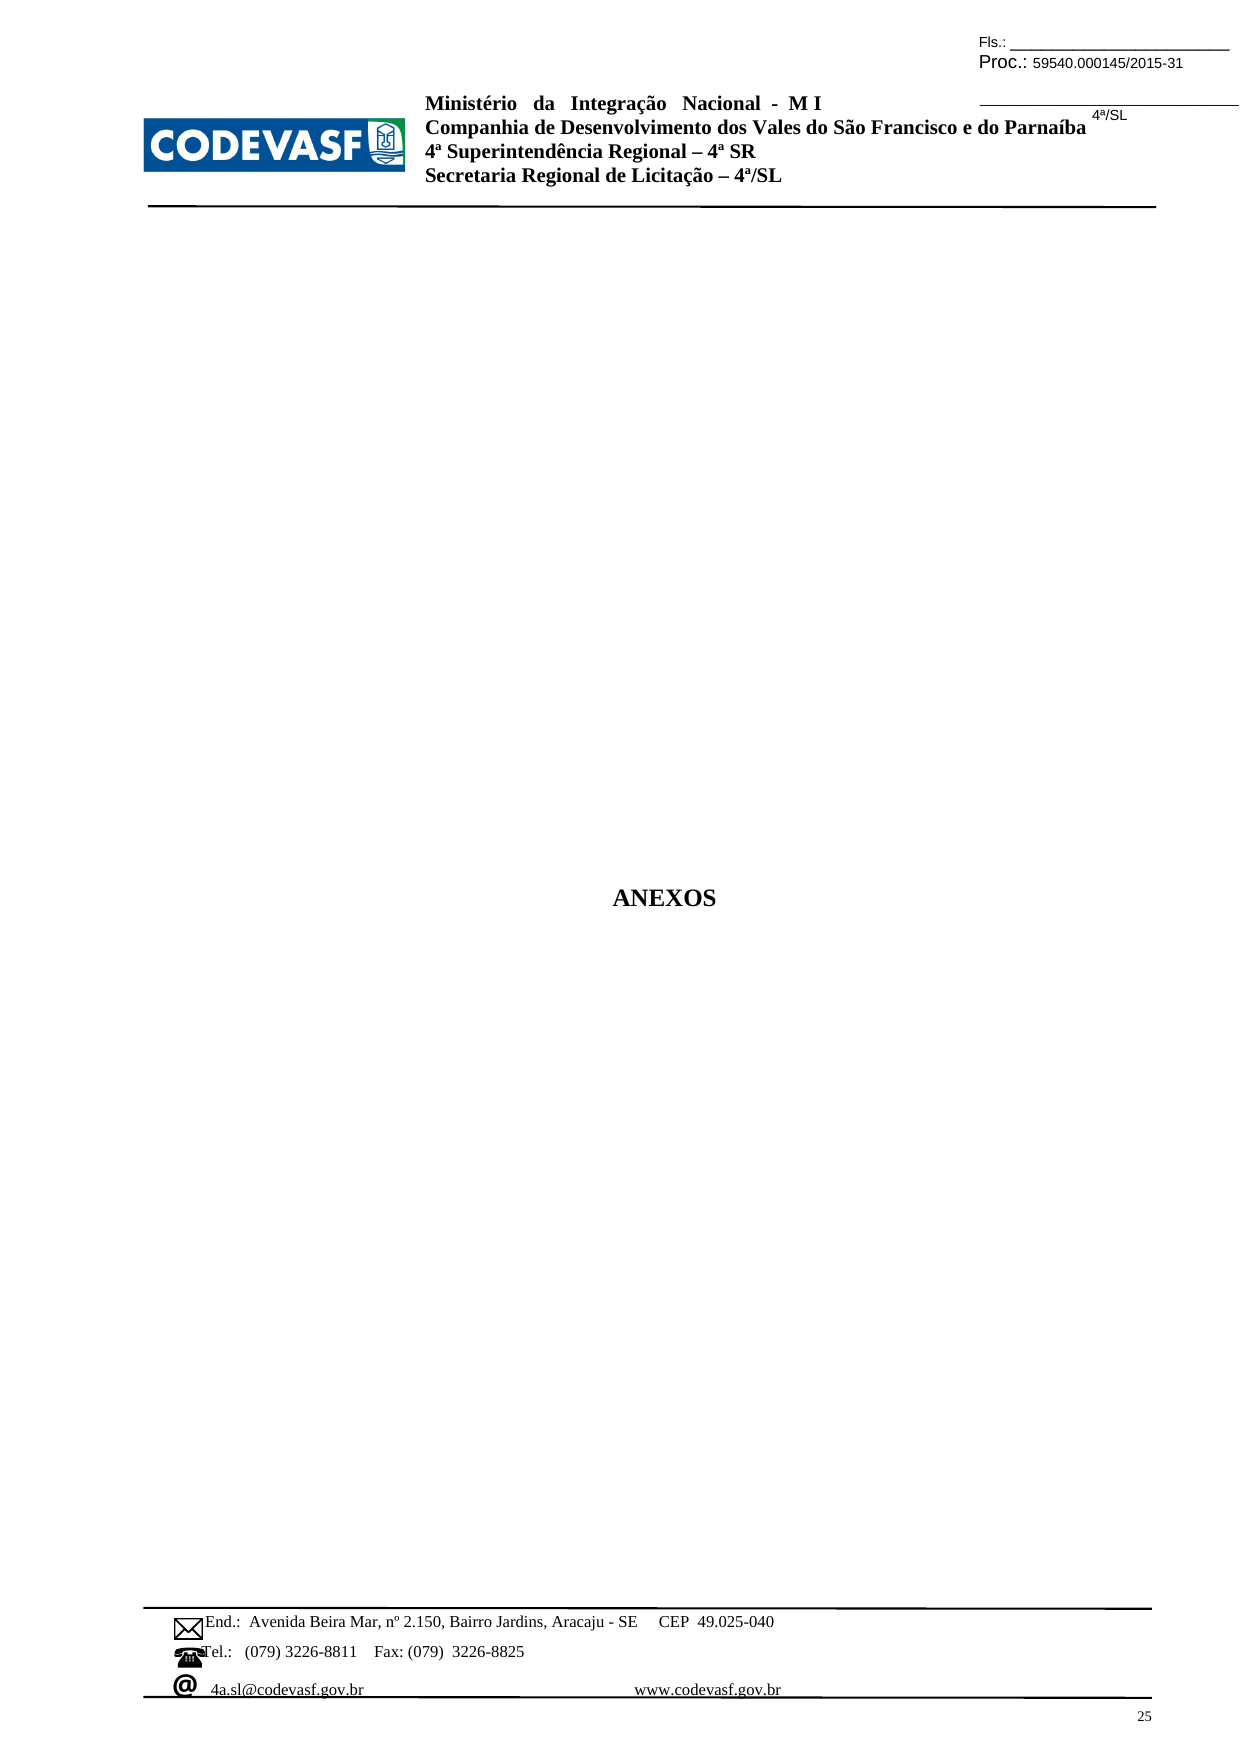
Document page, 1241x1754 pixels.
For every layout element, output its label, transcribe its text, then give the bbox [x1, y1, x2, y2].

picture [143, 118, 406, 172]
text ANEXOS [177, 883, 1152, 911]
